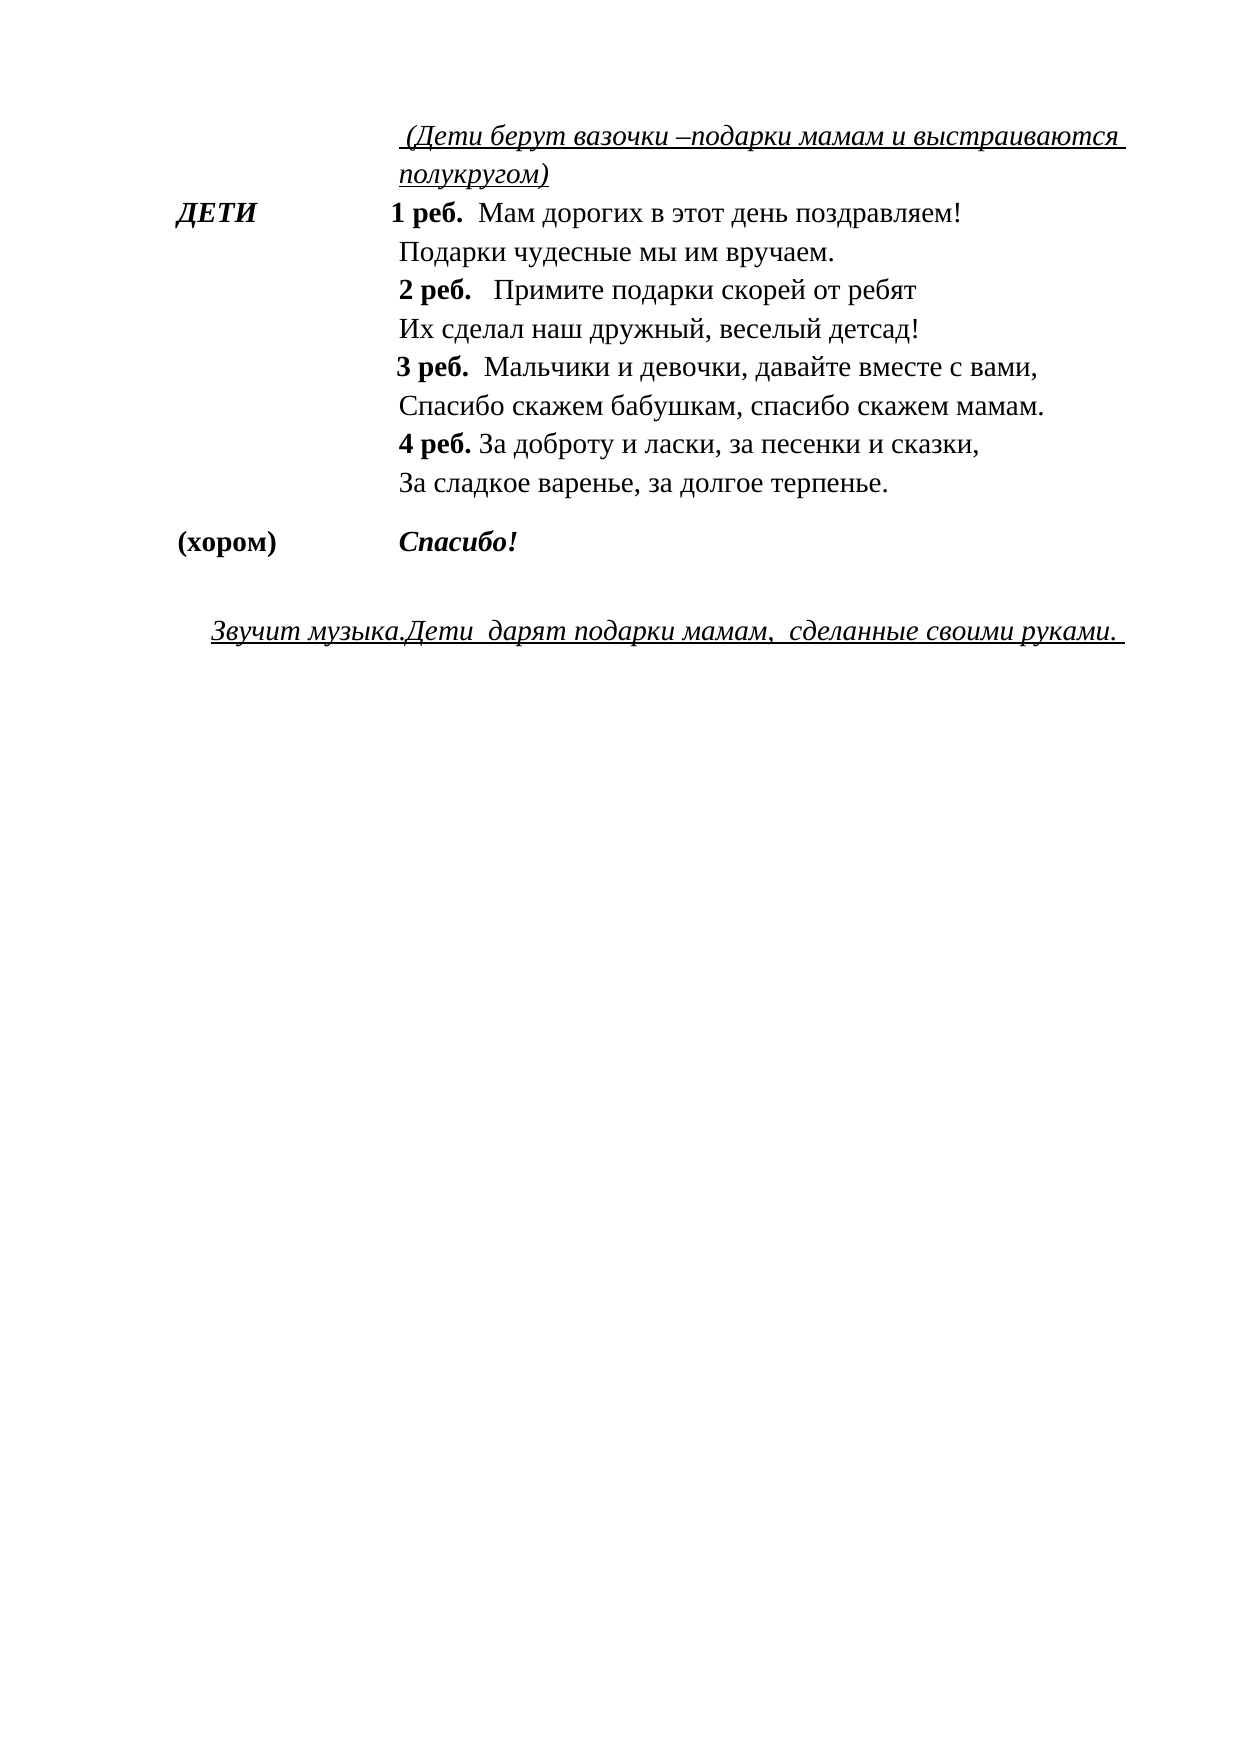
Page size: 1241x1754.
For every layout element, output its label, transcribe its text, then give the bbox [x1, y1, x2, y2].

text Подарки чудесные мы им вручаем. [398, 234, 1152, 267]
text 3 реб. Мальчики и девочки, давайте вместе с вами, Спасибо скажем бабушкам, спасибо скажем мамам. 4 реб. За доброту и ласки, за песенки и сказки, За сладкое варенье, за долгое терпенье. [177, 349, 1152, 498]
text 2 реб. Примите подарки скорей от ребят [398, 272, 1152, 306]
text Звучит музыка.Дети дарят подарки мамам, сделанные своими руками. [177, 613, 1152, 647]
text (хором) Спасибо! [177, 524, 1152, 558]
text ДЕТИ 1 реб. Мам дорогих в этот день поздравляем! [177, 195, 1152, 229]
text (Дети берут вазочки –подарки мамам и выстраиваются полукругом) [177, 118, 1152, 190]
text Их сделал наш дружный, веселый детсад! [398, 311, 1152, 344]
